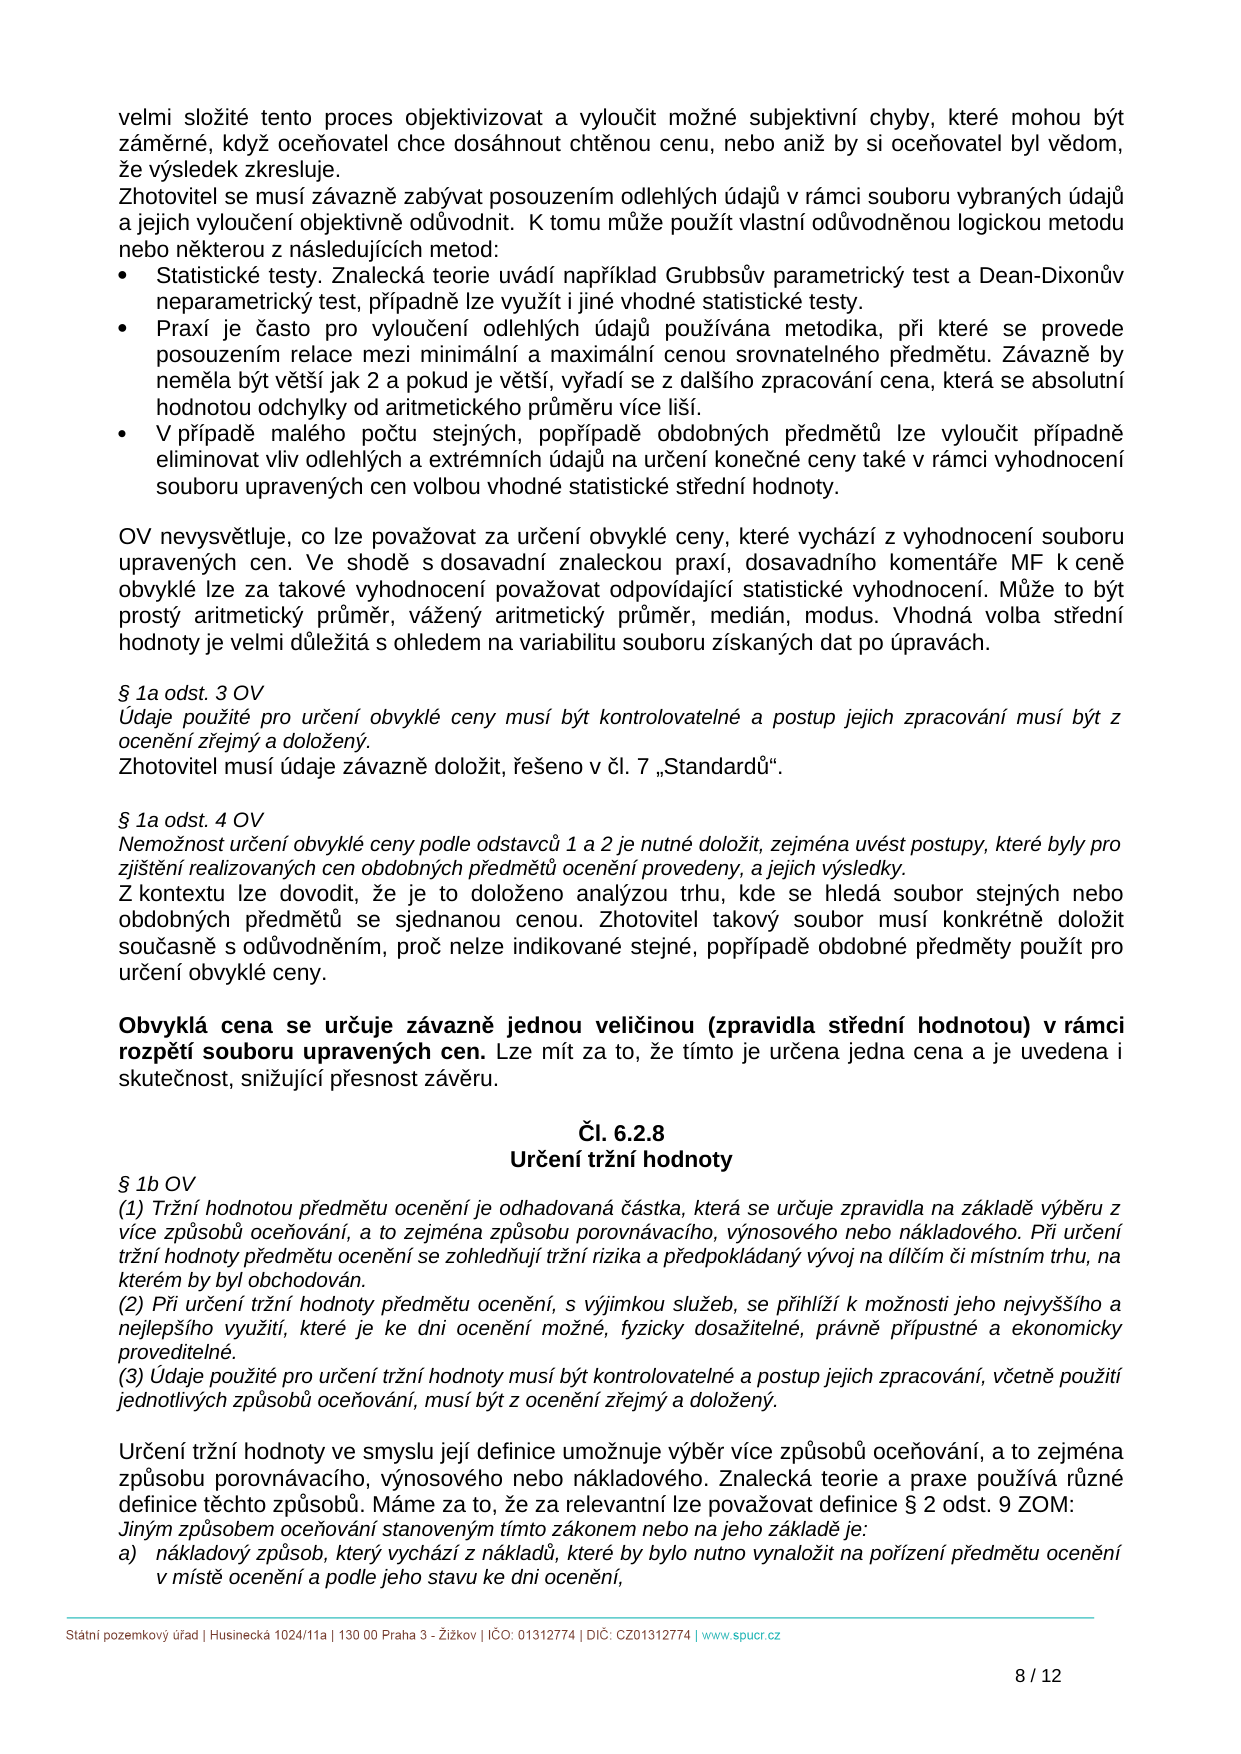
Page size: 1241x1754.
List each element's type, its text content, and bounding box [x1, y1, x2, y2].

list (1) Tržní hodnotou předmětu ocenění je odhadovaná částka, která se určuje zpravidla na základě výběru z více způsobů oceňování, a to zejména způsobu porovnávacího, výnosového nebo nákladového. Při určení tržní hodnoty předmětu ocenění se zohledňují tržní rizika a předpokládaný vývoj na dílčím či místním trhu, na kterém by byl obchodován. [118, 1196, 1124, 1292]
list V případě malého počtu stejných, popřípadě obdobných předmětů lze vyloučit případně eliminovat vliv odlehlých a extrémních údajů na určení konečné ceny také v rámci vyhodnocení souboru upravených cen volbou vhodné statistické střední hodnoty. [118, 420, 1124, 499]
text Nemožnost určení obvyklé ceny podle odstavců 1 a 2 je nutné doložit, zejména uvést postupy, které byly pro zjištění realizovaných cen obdobných předmětů ocenění provedeny, a jejich výsledky. [118, 832, 1124, 880]
text OV nevysvětluje, co lze považovat za určení obvyklé ceny, které vychází z vyhodnocení souboru upravených cen. Ve shodě s dosavadní znaleckou praxí, dosavadního komentáře MF k ceně obvyklé lze za takové vyhodnocení považovat odpovídající statistické vyhodnocení. Může to být prostý aritmetický průměr, vážený aritmetický průměr, medián, modus. Vhodná volba střední hodnoty je velmi důležitá s ohledem na variabilitu souboru získaných dat po úpravách. [118, 523, 1124, 655]
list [118, 104, 1124, 183]
list nákladový způsob, který vychází z nákladů, které by bylo nutno vynaložit na pořízení předmětu ocenění v místě ocenění a podle jeho stavu ke dni ocenění, [118, 1541, 1124, 1589]
text Údaje použité pro určení obvyklé ceny musí být kontrolovatelné a postup jejich zpracování musí být z ocenění zřejmý a doložený. [118, 705, 1124, 753]
list Čl. 6.2.8 [118, 1119, 1124, 1146]
list Statistické testy. Znalecká teorie uvádí například Grubbsův parametrický test a Dean-Dixonův neparametrický test, případně lze využít i jiné vhodné statistické testy. [118, 262, 1124, 314]
text (3) Údaje použité pro určení tržní hodnoty musí být kontrolovatelné a postup jejich zpracování, včetně použití jednotlivých způsobů oceňování, musí být z ocenění zřejmý a doložený. [118, 1364, 1124, 1412]
text Určení tržní hodnoty ve smyslu její definice umožnuje výběr více způsobů oceňování, a to zejména způsobu porovnávacího, výnosového nebo nákladového. Znalecká teorie a praxe používá různé definice těchto způsobů. Máme za to, že za relevantní lze považovat definice § 2 odst. 9 ZOM: [118, 1438, 1124, 1517]
text Z kontextu lze dovodit, že je to doloženo analýzou trhu, kde se hledá soubor stejných nebo obdobných předmětů se sjednanou cenou. Zhotovitel takový soubor musí konkrétně doložit současně s odůvodněním, proč nelze indikované stejné, popřípadě obdobné předměty použít pro určení obvyklé ceny. [118, 880, 1124, 985]
list (2) Při určení tržní hodnoty předmětu ocenění, s výjimkou služeb, se přihlíží k možnosti jeho nejvyššího a nejlepšího využití, které je ke dni ocenění možné, fyzicky dosažitelné, právně přípustné a ekonomicky proveditelné. [118, 1292, 1124, 1364]
picture [46, 1614, 1118, 1646]
text § 1a odst. 3 OV [118, 681, 1124, 705]
list § 1b OV [118, 1172, 1124, 1196]
text Obvyklá cena se určuje závazně jednou veličinou (zpravidla střední hodnotou) v rámci rozpětí souboru upravených cen. Lze mít za to, že tímto je určena jedna cena a je uvedena i skutečnost, snižující přesnost závěru. [118, 1012, 1124, 1091]
list Praxí je často pro vyloučení odlehlých údajů používána metodika, při které se provede posouzením relace mezi minimální a maximální cenou srovnatelného předmětu. Závazně by neměla být větší jak 2 a pokud je větší, vyřadí se z dalšího zpracování cena, která se absolutní hodnotou odchylky od aritmetického průměru více liší. [118, 314, 1124, 420]
list Určení tržní hodnoty [118, 1146, 1124, 1172]
text Jiným způsobem oceňování stanoveným tímto zákonem nebo na jeho základě je: [118, 1517, 1124, 1541]
list Zhotovitel se musí závazně zabývat posouzením odlehlých údajů v rámci souboru vybraných údajů a jejich vyloučení objektivně odůvodnit. K tomu může použít vlastní odůvodněnou logickou metodu nebo některou z následujících metod: [118, 183, 1124, 262]
text § 1a odst. 4 OV [118, 808, 1124, 832]
text Zhotovitel musí údaje závazně doložit, řešeno v čl. 7 „Standardů“. [118, 753, 1124, 779]
